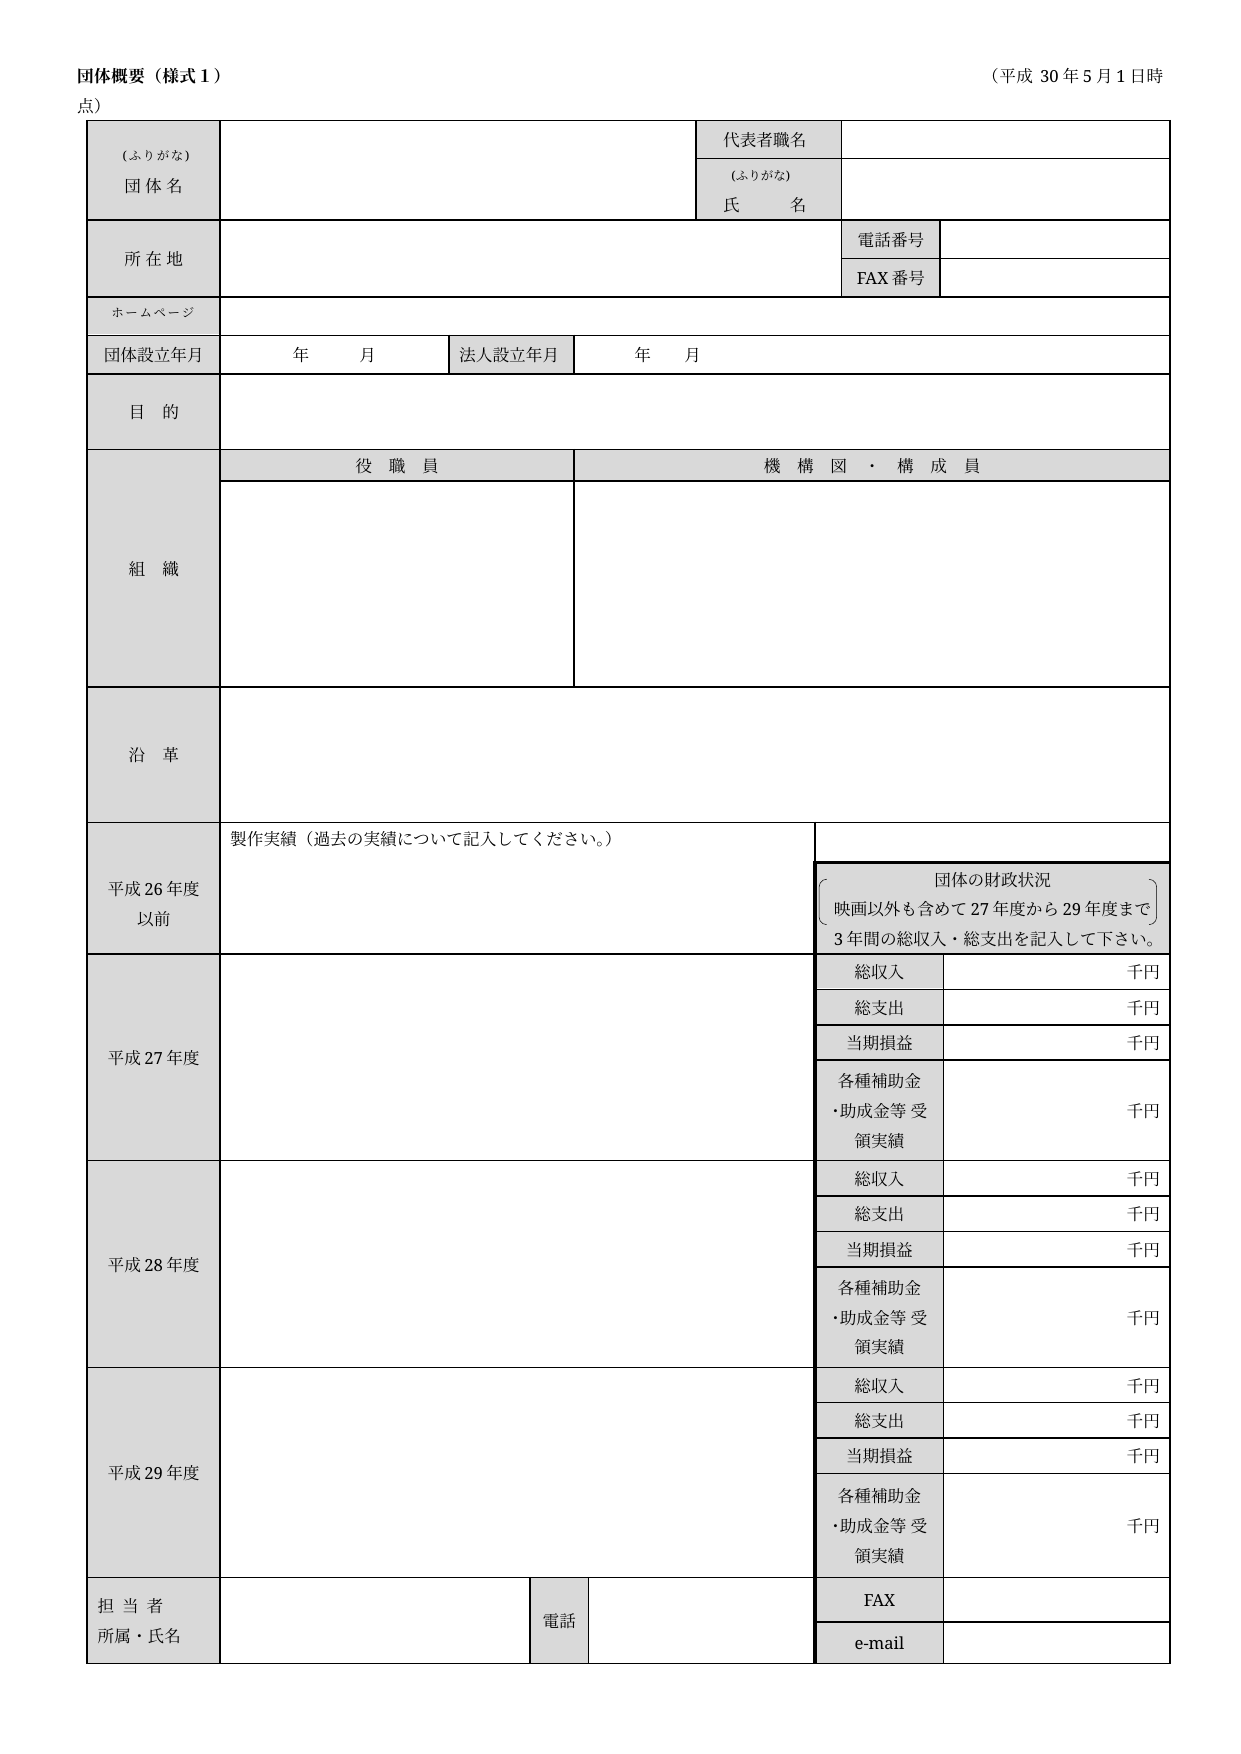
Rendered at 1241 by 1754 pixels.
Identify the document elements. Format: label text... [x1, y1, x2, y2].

table_cell [221, 1578, 529, 1663]
table_cell [941, 259, 1169, 296]
table_cell [221, 688, 1169, 822]
table_header [842, 121, 1169, 158]
table_cell [221, 955, 813, 1160]
table_cell [221, 482, 573, 686]
table_cell 千円 [944, 1439, 1169, 1473]
table_cell [221, 221, 841, 296]
table_cell 千円 [944, 1026, 1169, 1059]
table_cell 各種補助金 ･助成金等 受領実績 [817, 1061, 943, 1160]
table_cell [221, 298, 1169, 334]
table_cell 平成29年度 [88, 1368, 219, 1577]
table_cell 総収入 [817, 1161, 943, 1195]
table_cell 当期損益 [817, 1026, 943, 1059]
table_cell [816, 823, 1169, 861]
table_cell 年 月 [221, 336, 448, 373]
table_cell ホームページ アドレス [88, 298, 219, 334]
table_cell 総支出 [817, 990, 943, 1024]
table_cell 総収入 [817, 955, 943, 988]
table_cell 千円 [944, 1061, 1169, 1160]
table_cell 総収入 [817, 1368, 943, 1402]
table_cell 平成28年度 [88, 1161, 219, 1366]
table_cell 電話番号 [842, 221, 939, 258]
table_cell 千円 [944, 1161, 1169, 1195]
table_cell 千円 [944, 990, 1169, 1024]
table_cell 目 的 [88, 375, 219, 449]
table_cell [941, 221, 1169, 258]
table_cell 千円 [944, 1232, 1169, 1266]
table_cell 所 在 地 [88, 221, 219, 296]
table_cell 千円 [944, 1268, 1169, 1366]
table_cell [575, 482, 1169, 686]
table_cell e-mail [817, 1623, 943, 1663]
table_cell [221, 1161, 813, 1366]
table_cell 役 職 員 [221, 450, 573, 480]
table_cell 電話 [531, 1578, 588, 1663]
table_cell 各種補助金 ･助成金等 受領実績 [817, 1268, 943, 1366]
table_cell 機 構 図 ・ 構 成 員 [575, 450, 1169, 480]
table_cell 団体の財政状況 映画以外も含めて27年度から29年度まで 3年間の総収入・総支出を記入して下さい｡ [817, 864, 1169, 953]
text 団体概要（様式１） （平成30年5月1日時点） [77, 60, 1163, 120]
table_header 代表者職名 [697, 121, 841, 158]
table_cell 団体設立年月 [88, 336, 219, 373]
table_cell 千円 [944, 1197, 1169, 1231]
table_cell 平成27年度 [88, 955, 219, 1160]
table_header [221, 121, 695, 219]
table_cell [221, 375, 1169, 449]
table_cell 千円 [944, 1474, 1169, 1577]
table_cell [221, 1368, 813, 1577]
table_cell 担当者 所属・氏名 [88, 1578, 219, 1663]
table_cell 組 織 [88, 450, 219, 686]
table_cell 当期損益 [817, 1439, 943, 1473]
table_cell 千円 [944, 1368, 1169, 1402]
table_cell 千円 [944, 955, 1169, 988]
table_cell 総支出 [817, 1403, 943, 1437]
table_cell 千円 [944, 1403, 1169, 1437]
table_header (ふりがな) 団 体 名 [88, 121, 219, 219]
table_cell 法人設立年月 [450, 336, 573, 373]
table_cell 各種補助金 ･助成金等 受領実績 [817, 1474, 943, 1577]
table_cell 沿 革 [88, 688, 219, 822]
table_cell [842, 159, 1169, 219]
table_cell 製作実績（過去の実績について記入してください｡） [221, 823, 814, 953]
table_cell [589, 1578, 813, 1663]
table_cell [944, 1623, 1169, 1663]
table_cell FAX [817, 1578, 943, 1621]
table_cell 総支出 [817, 1197, 943, 1231]
table_cell [944, 1578, 1169, 1621]
table_cell 平成26年度 以前 [88, 823, 219, 953]
table_cell 当期損益 [817, 1232, 943, 1266]
table_cell FAX番号 [842, 259, 939, 296]
table_cell (ふりがな) 氏 名 [697, 159, 841, 219]
table_cell 年 月 [575, 336, 1169, 373]
